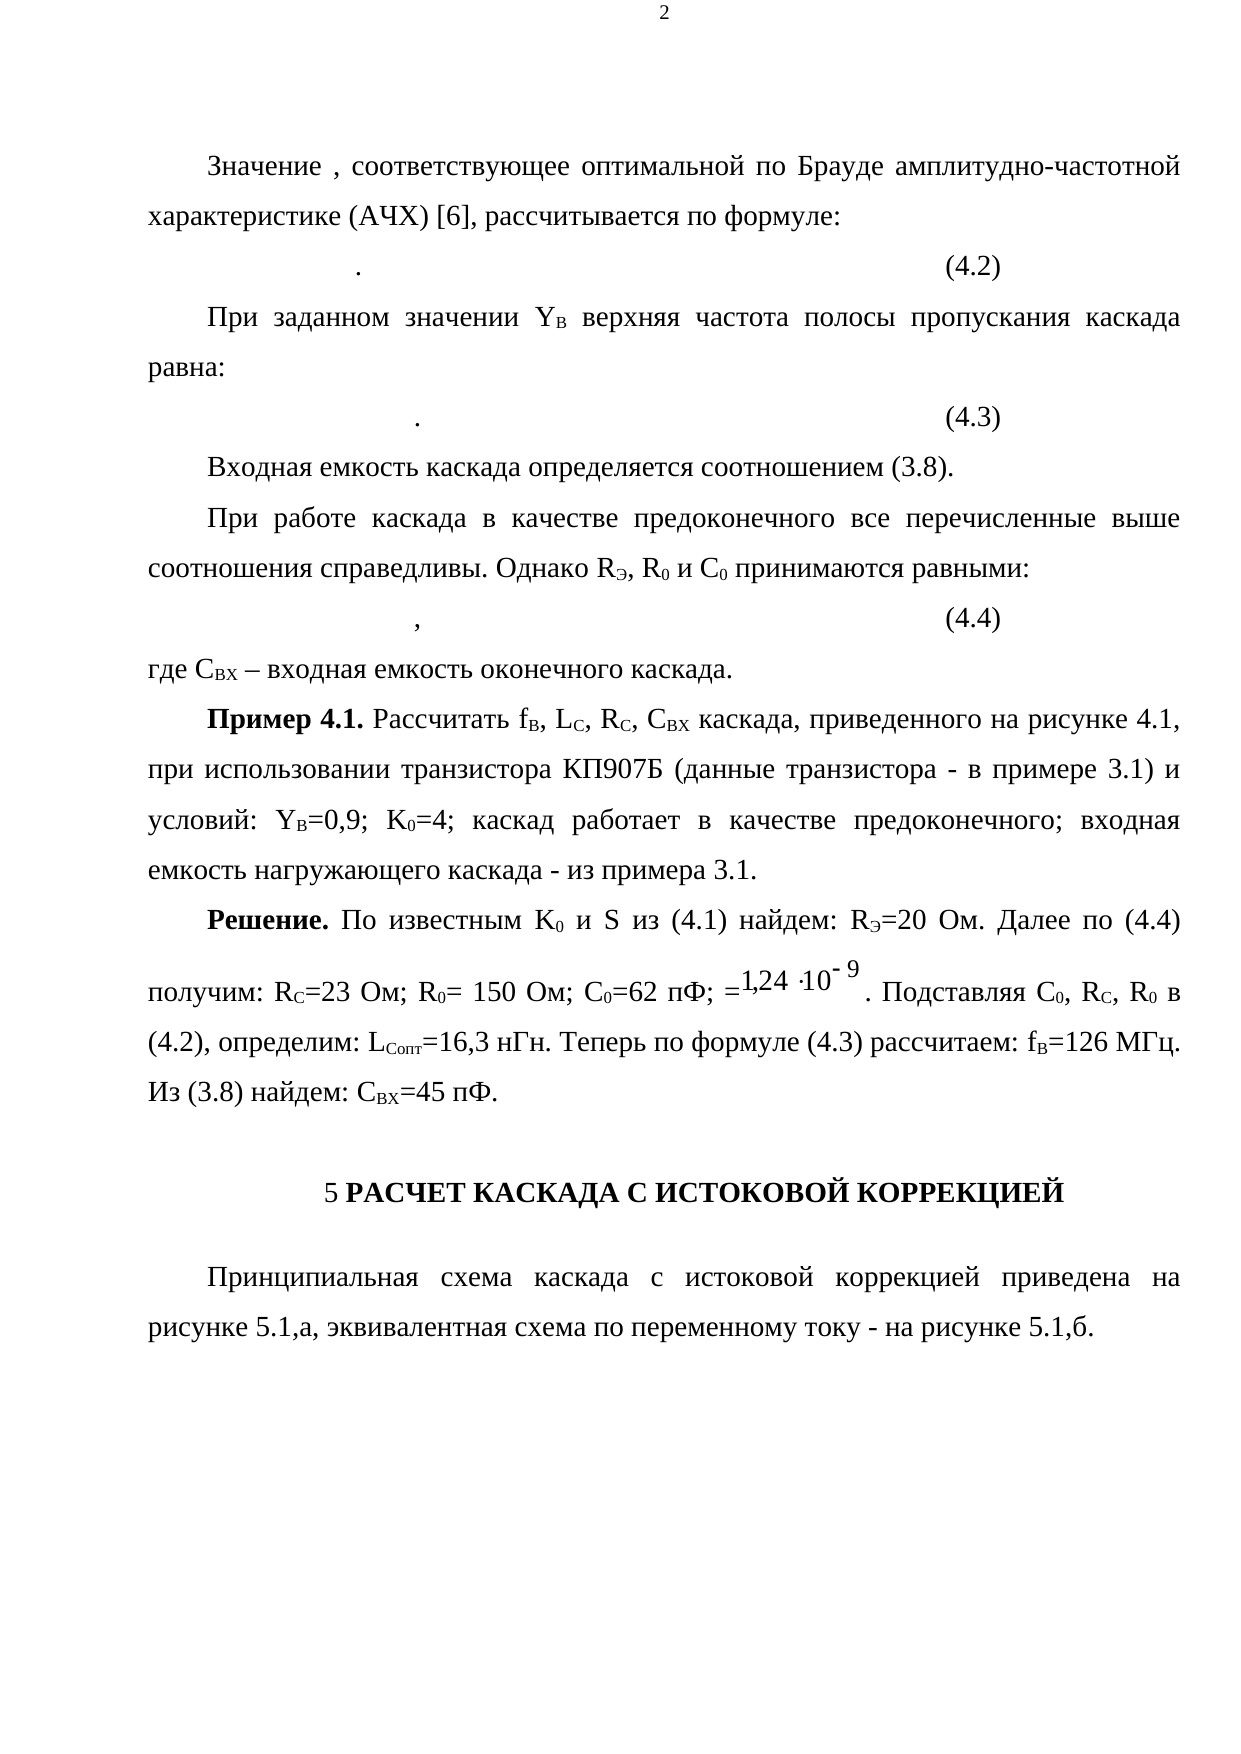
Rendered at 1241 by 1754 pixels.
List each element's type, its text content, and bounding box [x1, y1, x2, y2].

subtitle 5 РАСЧЕТ КАСКАДА С ИСТОКОВОЙ КОРРЕКЦИЕЙ [148, 1175, 1181, 1209]
text . (4.3) [148, 399, 1181, 433]
text При работе каскада в качестве предоконечного все перечисленные выше соотношения справедливы. Однако RЭ, R0 и С0 принимаются равными: [148, 500, 1181, 584]
text Решение. По известным K0 и S из (4.1) найдем: RЭ=20 Ом. Далее по (4.4) получим: RC=23 Ом; R0= 150 Ом; C0=62 пФ; =. Подставляя C0, RC, R0 в (4.2), определим: LCопт=16,3 нГн. Теперь по формуле (4.3) рассчитаем: fB=126 МГц. Из (3.8) найдем: CВХ=45 пФ. [148, 902, 1181, 1108]
text . (4.2) [148, 248, 1181, 282]
text Пример 4.1. Рассчитать fB, LC, RC, CВХ каскада, приведенного на рисунке 4.1, при использовании транзистора КП907Б (данные транзистора - в примере 3.1) и условий: YB=0,9; K0=4; каскад работает в качестве предоконечного; входная емкость нагружающего каскада - из примера 3.1. [148, 701, 1181, 886]
text где СВХ – входная емкость оконечного каскада. [148, 651, 1181, 684]
text , (4.4) [148, 601, 1181, 634]
text При заданном значении YB верхняя частота полосы пропускания каскада равна: [148, 299, 1181, 382]
text Принципиальная схема каскада с истоковой коррекцией приведена на рисунке 5.1,а, эквивалентная схема по переменному току - на рисунке 5.1,б. [148, 1259, 1181, 1343]
text Входная емкость каскада определяется соотношением (3.8). [148, 449, 1181, 483]
text Значение , соответствующее оптимальной по Брауде амплитудно-частотной характеристике (АЧХ) [6], рассчитывается по формуле: [148, 148, 1181, 232]
